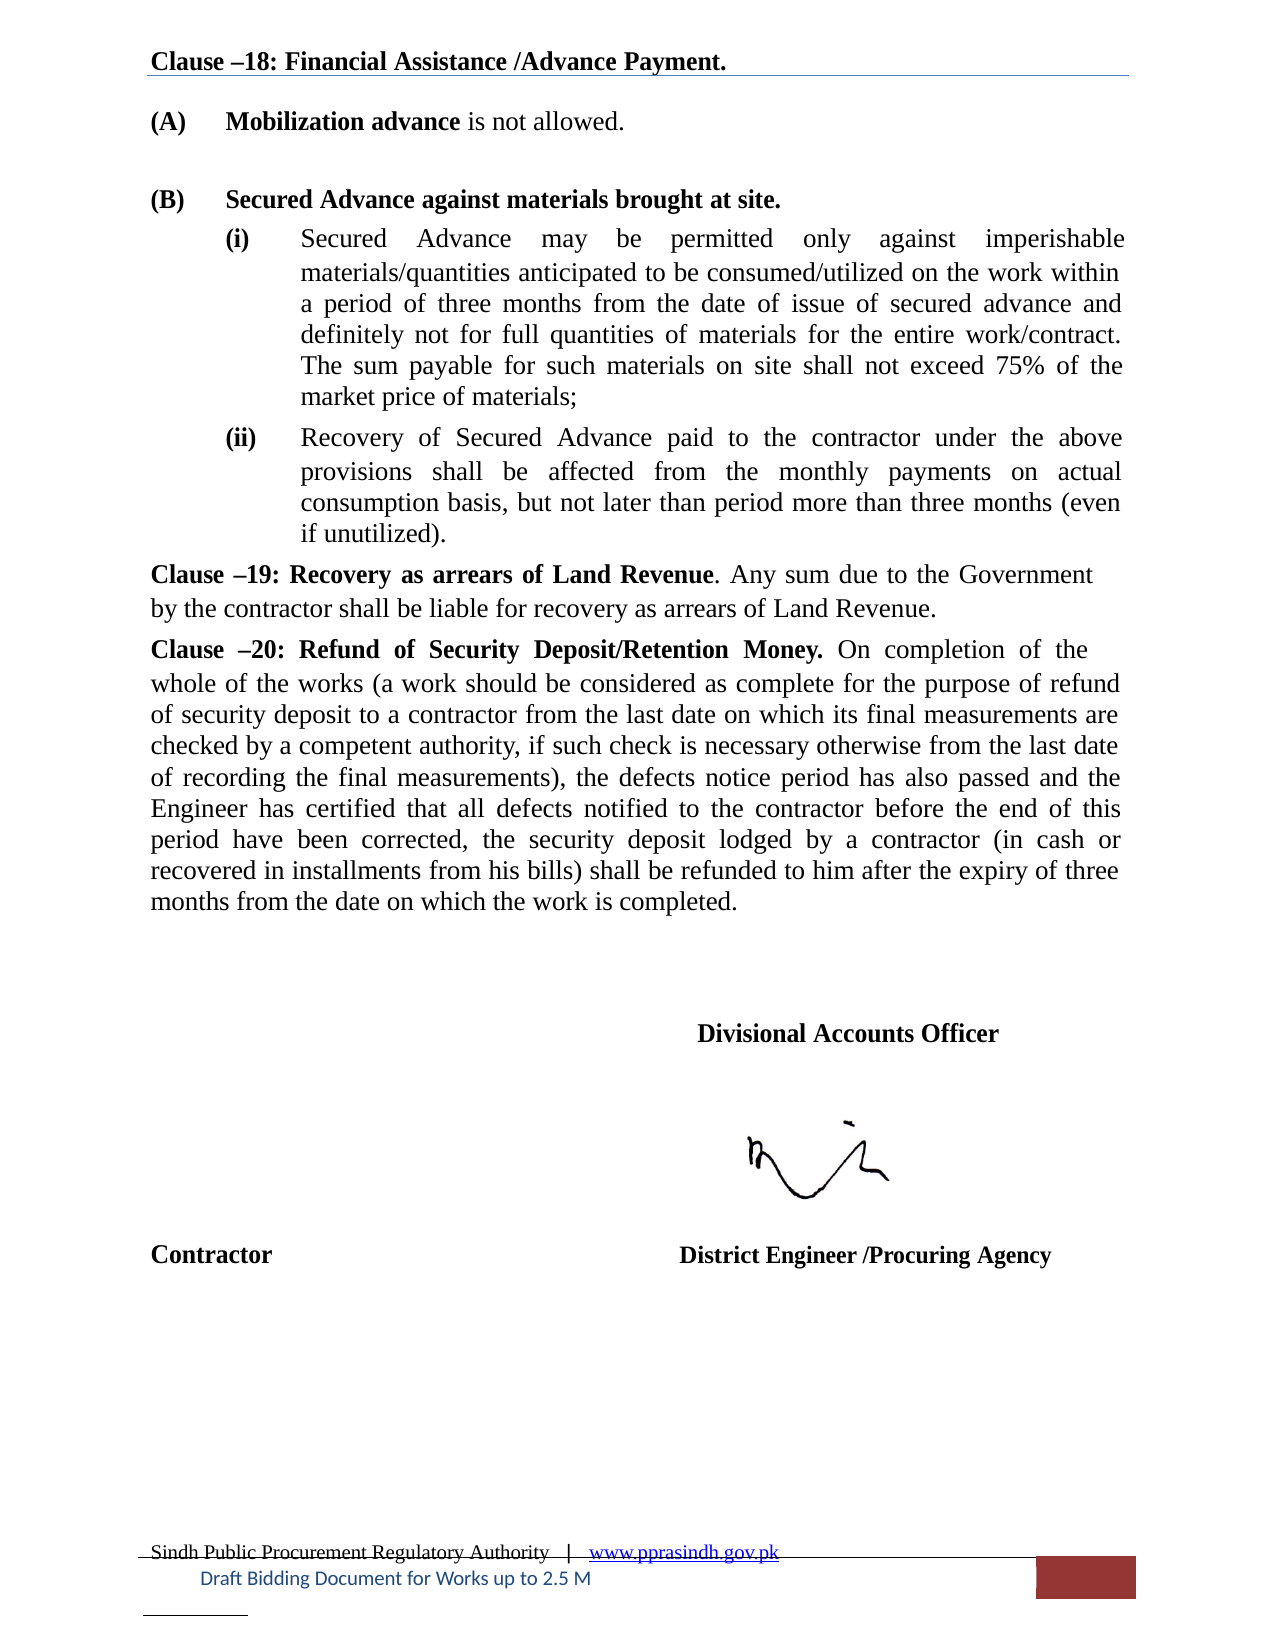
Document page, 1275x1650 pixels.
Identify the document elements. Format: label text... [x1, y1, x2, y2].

text Contractor District Engineer /Procuring Agency [150, 1244, 1169, 1268]
text Draft Bidding Document for Works up to 2.5 M [200, 1564, 1169, 1591]
text months from the date on which the work is completed. [150, 886, 1169, 917]
text period have been corrected, the security deposit lodged by a contractor (in cash or [150, 823, 1169, 854]
text Engineer has certified that all defects notified to the contractor before the end of this [150, 792, 1169, 823]
text a period of three months from the date of issue of secured advance and [150, 287, 1169, 318]
text (ii) Recovery of Secured Advance paid to the contractor under the above [150, 412, 1169, 456]
text checked by a competent authority, if such check is necessary otherwise from the last date [150, 730, 1169, 761]
text materials/quantities anticipated to be consumed/utilized on the work within [150, 256, 1169, 287]
text definitely not for full quantities of materials for the entire work/contract. [150, 318, 1169, 349]
text Sindh Public Procurement Regulatory Authority | www.pprasindh.gov.pk 11 [570, 1544, 1169, 1564]
picture [735, 1118, 899, 1204]
text provisions shall be affected from the monthly payments on actual [150, 456, 1169, 487]
text Clause –18: Financial Assistance /Advance Payment. [150, 45, 1169, 76]
text if unutilized). [150, 518, 1169, 549]
text Sindh Public Procurement Regulatory Authority | www.pprasindh.gov.pk 11 [150, 1544, 568, 1557]
text (A) Mobilization advance is not allowed. [150, 101, 1169, 138]
text Clause –19: Recovery as arrears of Land Revenue. Any sum due to the Government [150, 549, 1169, 593]
text recovered in installments from his bills) shall be refunded to him after the expiry of three [150, 854, 1169, 886]
text Clause –20: Refund of Security Deposit/Retention Money. On completion of the [150, 624, 1169, 667]
text of security deposit to a contractor from the last date on which its final measurements are [150, 699, 1169, 730]
text consumption basis, but not later than period more than three months (even [150, 487, 1169, 518]
text by the contractor shall be liable for recovery as arrears of Land Revenue. [150, 593, 1169, 624]
text whole of the works (a work should be considered as complete for the purpose of refund [150, 667, 1169, 699]
text (B) Secured Advance against materials brought at site. [150, 188, 1169, 213]
text (i) Secured Advance may be permitted only against imperishable [150, 213, 1169, 256]
text market price of materials; [150, 381, 1169, 412]
text The sum payable for such materials on site shall not exceed 75% of the [150, 349, 1169, 381]
text of recording the final measurements), the defects notice period has also passed and the [150, 761, 1169, 792]
text Divisional Accounts Officer [150, 1017, 1169, 1048]
